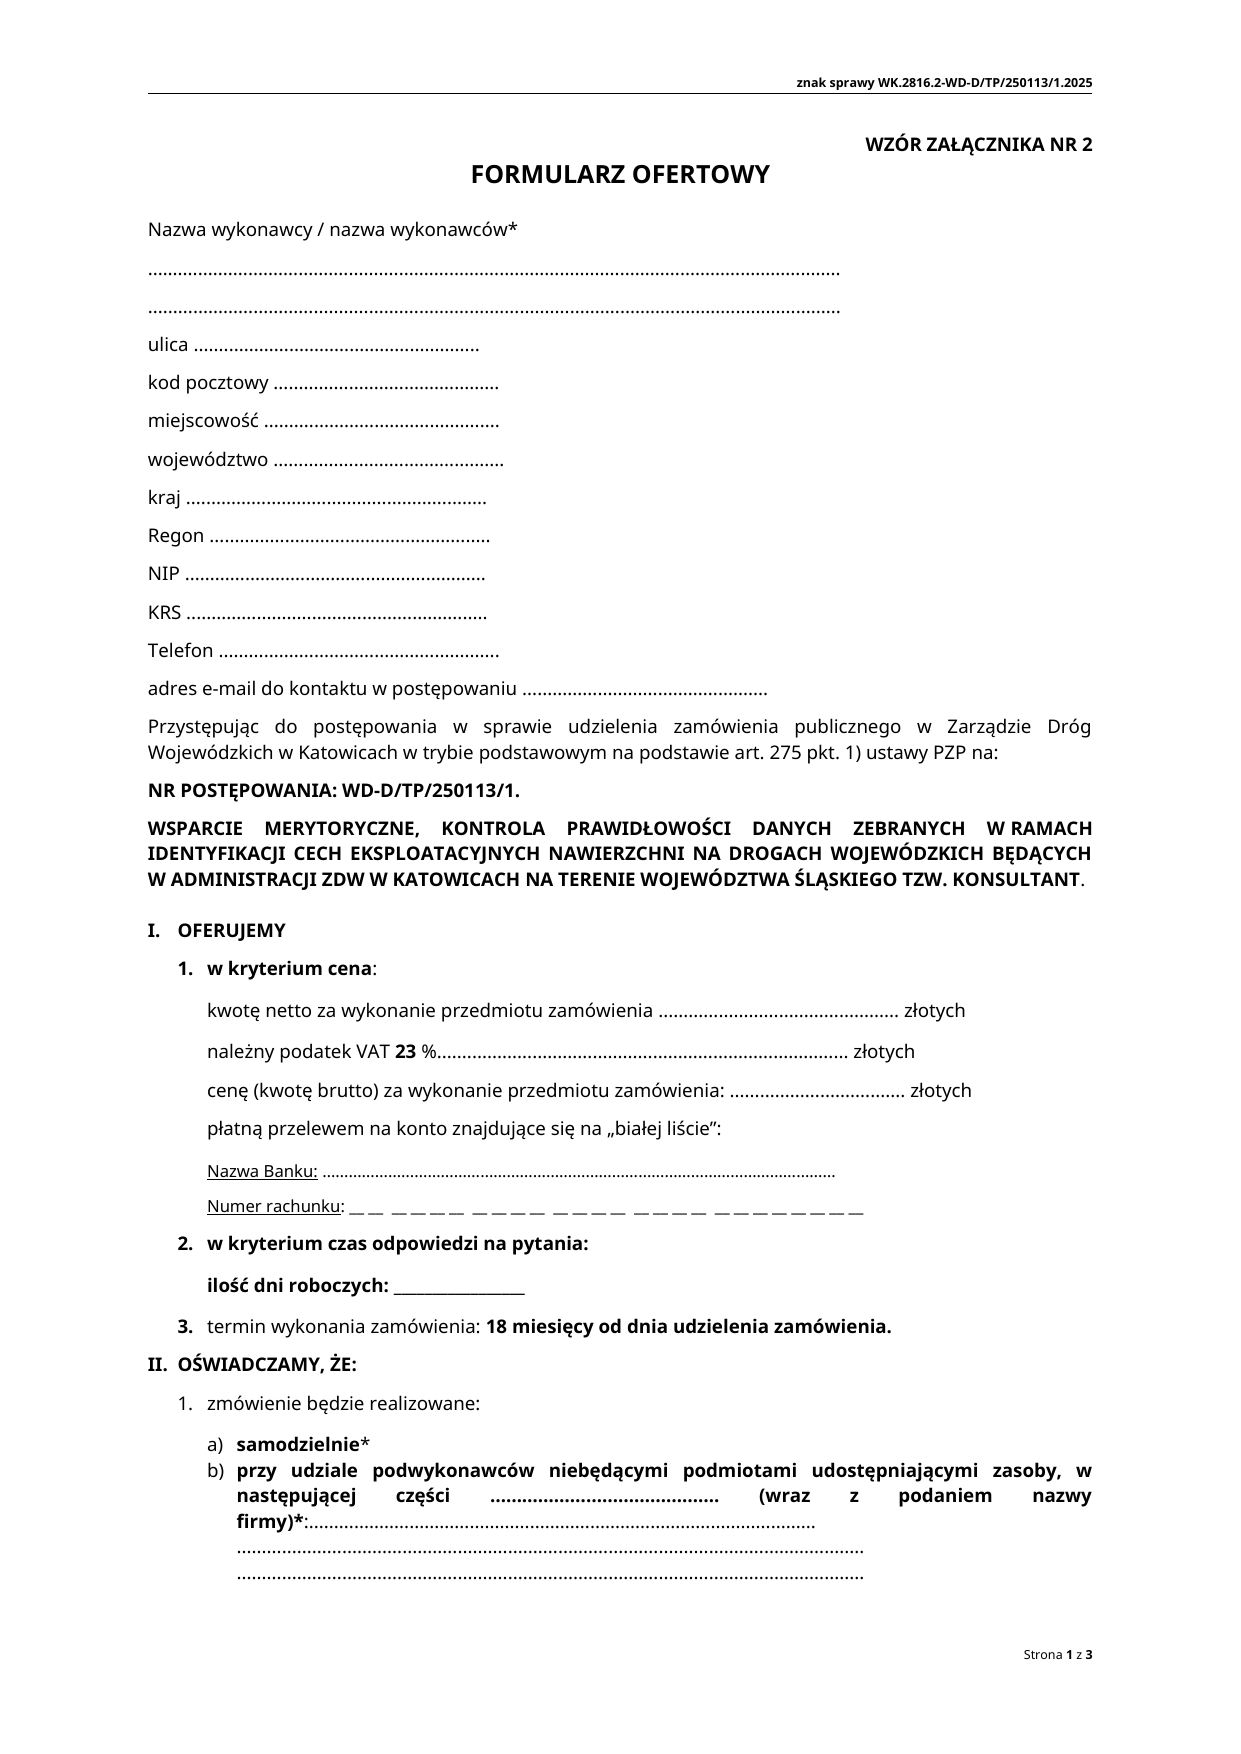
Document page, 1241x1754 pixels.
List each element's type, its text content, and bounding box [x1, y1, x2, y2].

text kwotę netto za wykonanie przedmiotu zamówienia ................................................ złotych [177, 997, 1092, 1023]
text Numer rachunku: __ __ __ __ __ __ __ __ __ __ __ __ __ __ __ __ __ __ __ __ __ __ __ __ __ __ [207, 1195, 1092, 1218]
list termin wykonania zamówienia: 18 miesięcy od dnia udzielenia zamówienia. [177, 1314, 1092, 1339]
text Telefon ........................................................ [148, 637, 1092, 663]
text 1. zmówienie będzie realizowane: [177, 1390, 1092, 1415]
text płatną przelewem na konto znajdujące się na „białej liście”: [207, 1115, 1092, 1141]
list przy udziale podwykonawców niebędącymi podmiotami udostępniającymi zasoby, w następującej części ……………………………………. (wraz z podaniem nazwy firmy)*:..................................................................................................... [207, 1457, 1092, 1534]
text ilość dni roboczych: _________________ [207, 1272, 1092, 1297]
text kraj ............................................................ [148, 484, 1092, 510]
text KRS ............................................................ [148, 599, 1092, 624]
list OŚWIADCZAMY, ŻE: [148, 1352, 1092, 1377]
list w kryterium czas odpowiedzi na pytania: [177, 1230, 1092, 1256]
text adres e-mail do kontaktu w postępowaniu ................................................. [148, 675, 1092, 701]
text należny podatek VAT 23 %.................................................................................. złotych [207, 1039, 1092, 1064]
subtitle NR POSTĘPOWANIA: WD-D/TP/250113/1. [148, 777, 1092, 803]
text Nazwa wykonawcy / nazwa wykonawców* [148, 217, 1092, 242]
text województwo .............................................. [148, 446, 1092, 472]
title WZÓR ZAŁĄCZNIKA NR 2 [148, 132, 1092, 157]
text cenę (kwotę brutto) za wykonanie przedmiotu zamówienia: ................................... złotych [207, 1077, 1092, 1103]
text Regon ........................................................ [148, 522, 1092, 548]
list w kryterium cena: [177, 955, 1092, 981]
list samodzielnie* [207, 1432, 1092, 1457]
text NIP ............................................................ [148, 561, 1092, 586]
text Nazwa Banku: ……………………………………………………………………………………………………… [207, 1160, 1092, 1182]
text FORMULARZ OFERTOWY [148, 157, 1092, 191]
text ulica ......................................................... [148, 331, 1092, 357]
text WSPARCIE MERYTORYCZNE, KONTROLA PRAWIDŁOWOŚCI DANYCH ZEBRANYCH W RAMACH IDENTYFIKACJI CECH EKSPLOATACYJNYCH NAWIERZCHNI NA DROGACH WOJEWÓDZKICH BĘDĄCYCH W ADMINISTRACJI ZDW W KATOWICACH NA TERENIE WOJEWÓDZTWA ŚLĄSKIEGO TZW. KONSULTANT. [148, 815, 1092, 892]
text ............................................................................................................................. [236, 1559, 1092, 1585]
text kod pocztowy ............................................. [148, 369, 1092, 395]
text Przystępując do postępowania w sprawie udzielenia zamówienia publicznego w Zarządzie Dróg Wojewódzkich w Katowicach w trybie podstawowym na podstawie art. 275 pkt. 1) ustawy PZP na: [148, 714, 1092, 765]
text .......................................................................................................................................... [148, 293, 1092, 319]
text ..…..................................................................................................................................... [148, 255, 1092, 280]
list OFERUJEMY [148, 917, 1092, 943]
text miejscowość ............................................... [148, 408, 1092, 433]
text ............................................................................................................................. [236, 1534, 1092, 1559]
